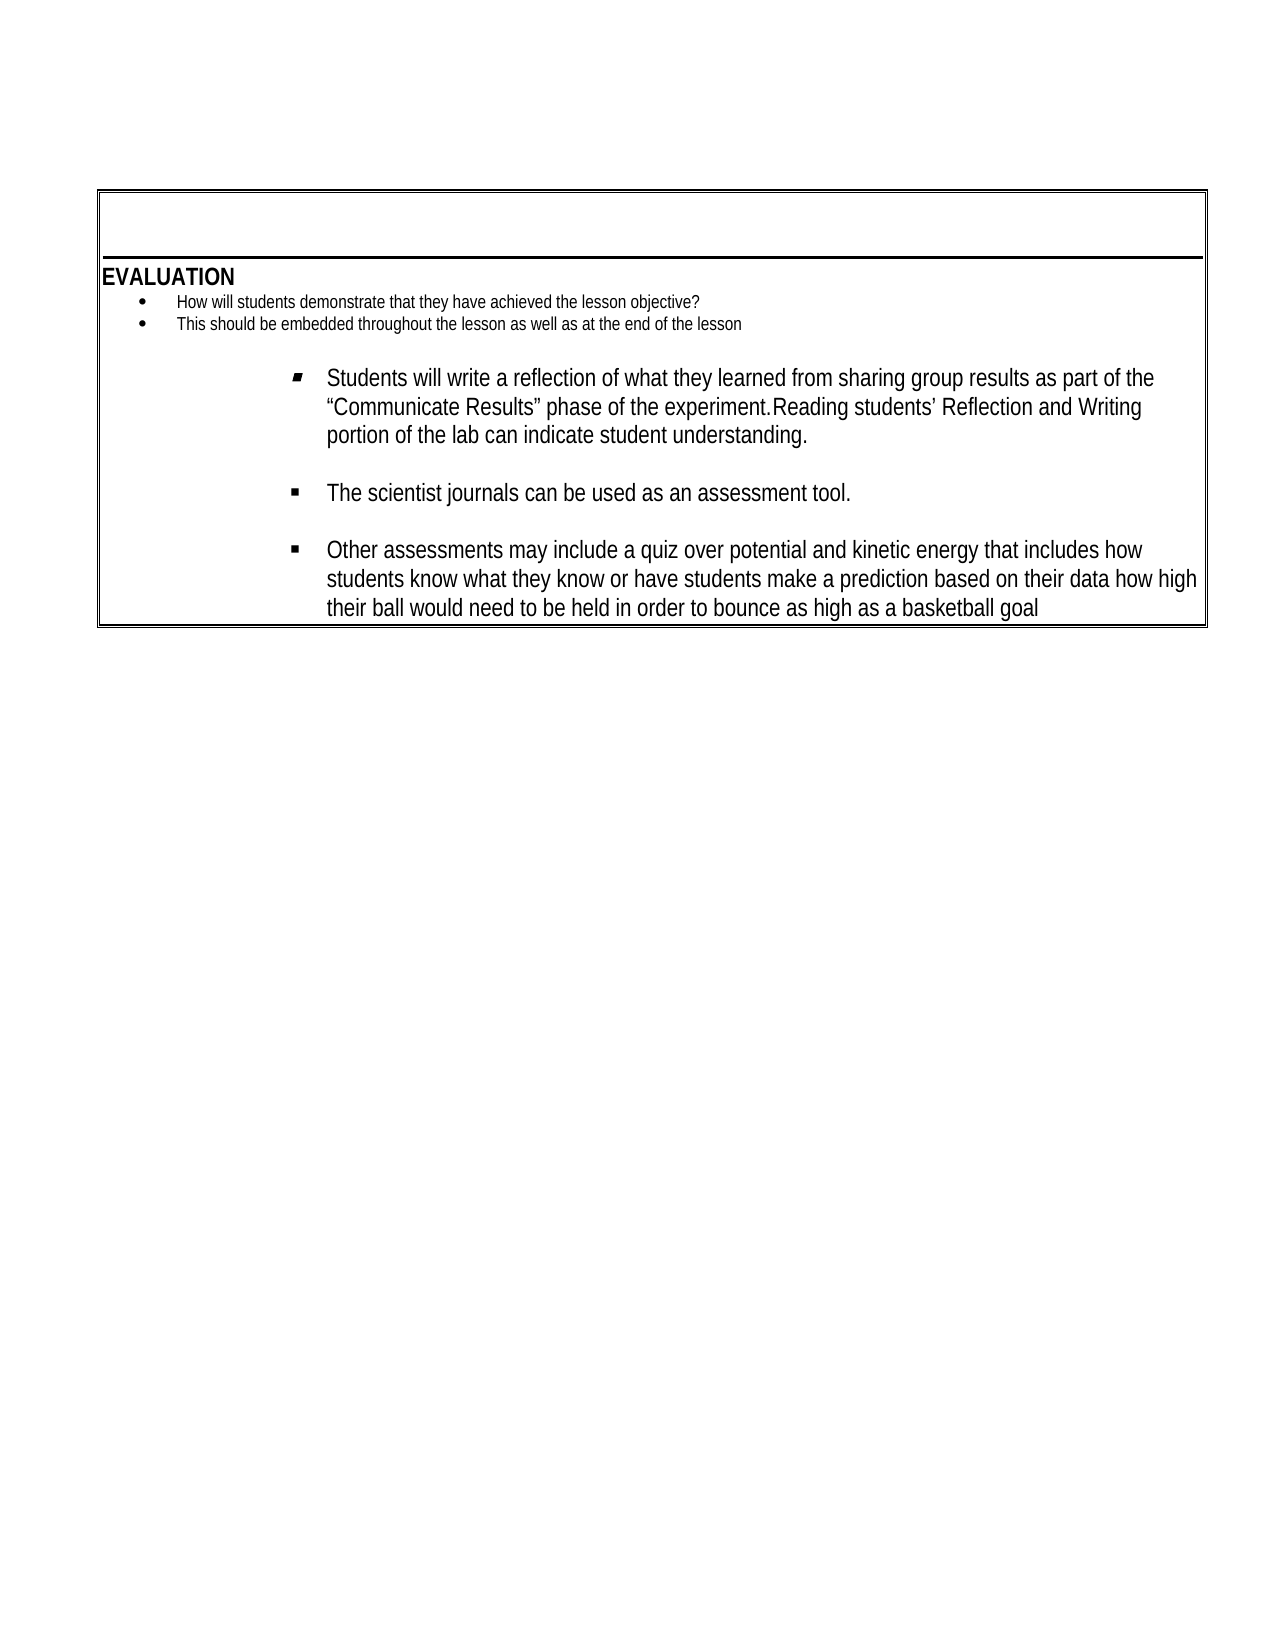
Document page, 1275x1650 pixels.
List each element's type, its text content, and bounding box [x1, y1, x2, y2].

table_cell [100, 193, 1205, 256]
table_cell EVALUATION How will students demonstrate that they have achieved the lesson objective? This should be embedded throughout the lesson as well as at the end of the lesson Students will write a reflection of what they learned from sharing group results as part of the “Communicate Results” phase of the experiment.Reading students’ Reflection and Writing portion of the lab can indicate student understanding. The scientist journals can be used as an assessment tool. Other assessments may include a quiz over potential and kinetic energy that includes how students know what they know or have students make a prediction based on their data how high their ball would need to be held in order to bounce as high as a basketball goal [100, 256, 1205, 624]
